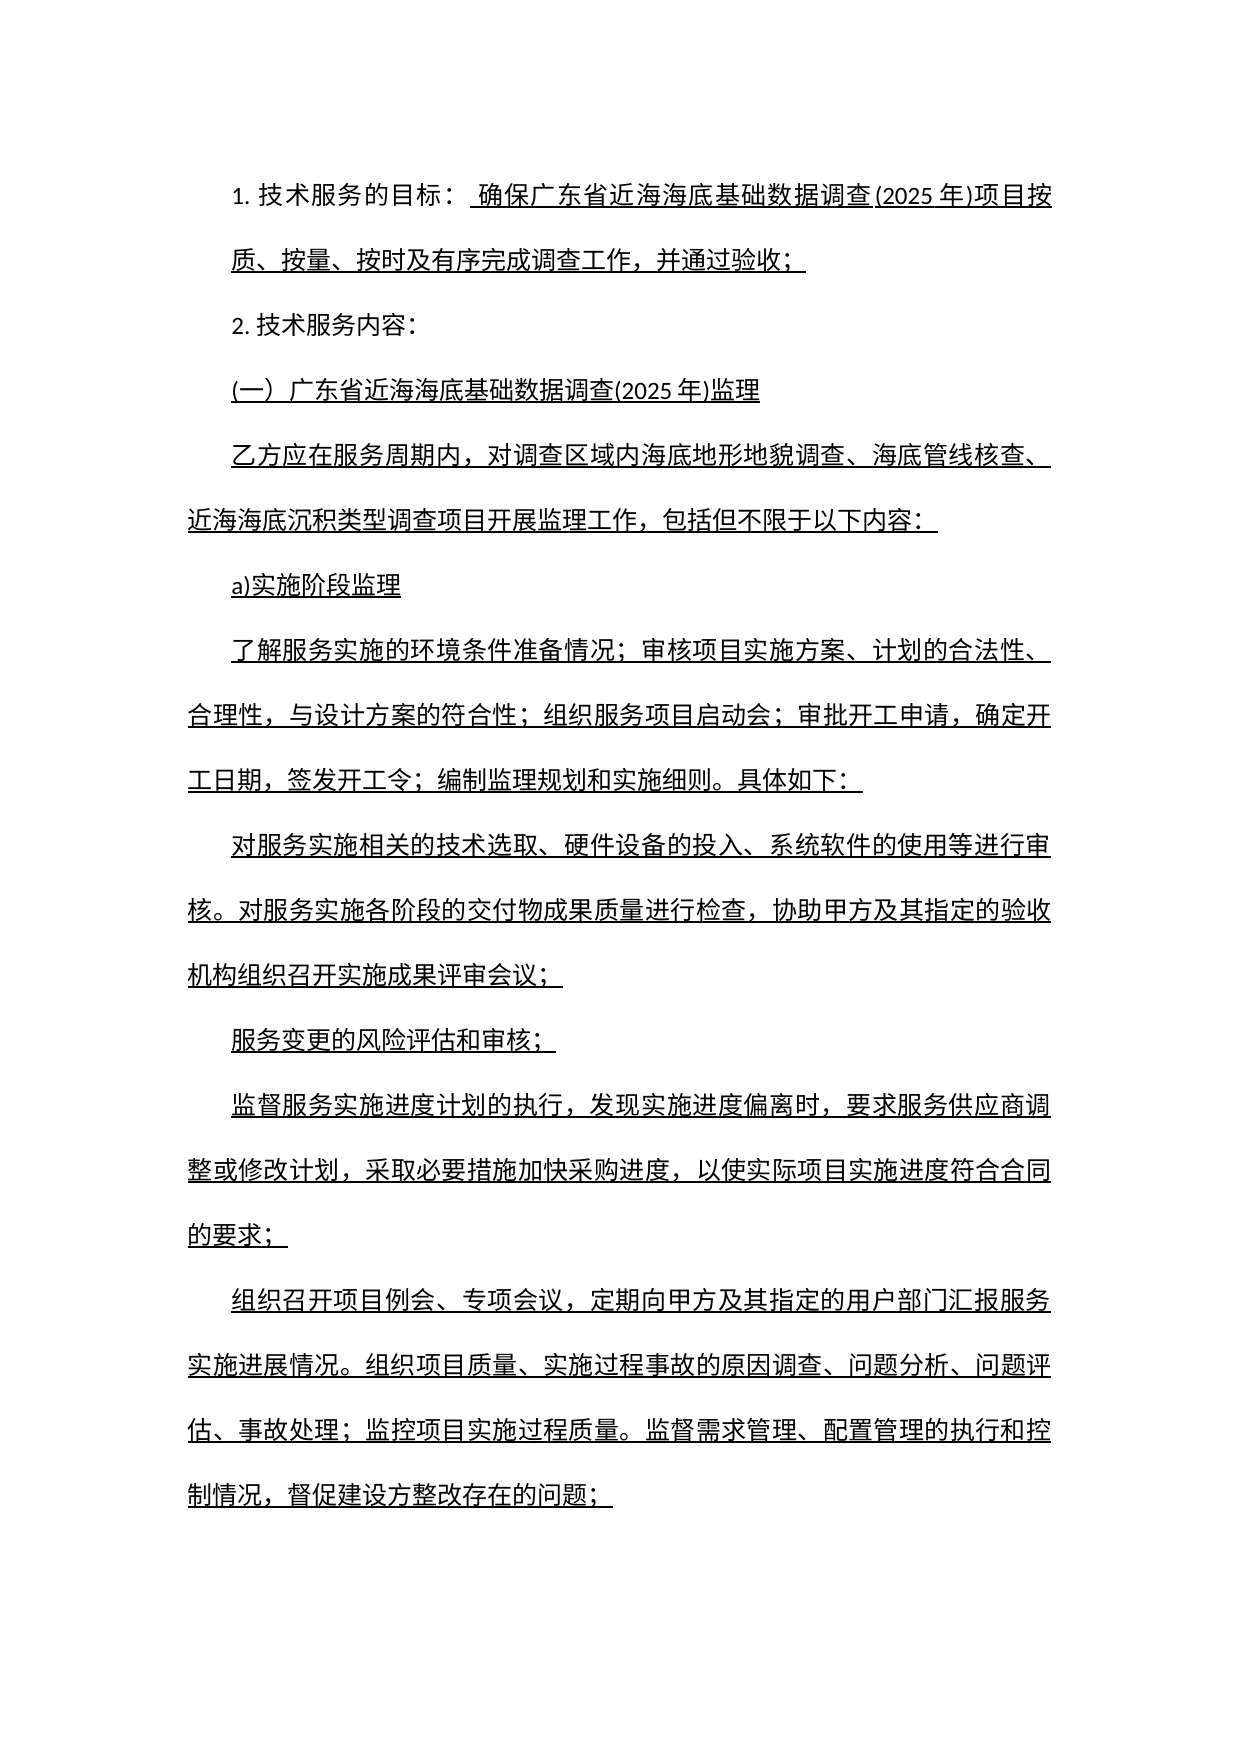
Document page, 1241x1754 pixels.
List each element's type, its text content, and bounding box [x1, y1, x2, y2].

text 监督服务实施进度计划的执行，发现实施进度偏离时，要求服务供应商调整或修改计划，采取必要措施加快采购进度，以使实际项目实施进度符合合同的要求； [187, 1072, 1053, 1267]
text (一）广东省近海海底基础数据调查(2025年)监理 [187, 357, 1053, 422]
text 服务变更的风险评估和审核； [187, 1007, 1053, 1072]
text 对服务实施相关的技术选取、硬件设备的投入、系统软件的使用等进行审核。对服务实施各阶段的交付物成果质量进行检查，协助甲方及其指定的验收机构组织召开实施成果评审会议； [187, 812, 1053, 1007]
text 2. 技术服务内容： [187, 292, 1053, 357]
text 了解服务实施的环境条件准备情况；审核项目实施方案、计划的合法性、合理性，与设计方案的符合性；组织服务项目启动会；审批开工申请，确定开工日期，签发开工令；编制监理规划和实施细则。具体如下： [187, 617, 1053, 812]
text a)实施阶段监理 [187, 552, 1053, 617]
text 组织召开项目例会、专项会议，定期向甲方及其指定的用户部门汇报服务实施进展情况。组织项目质量、实施过程事故的原因调查、问题分析、问题评估、事故处理；监控项目实施过程质量。监督需求管理、配置管理的执行和控制情况，督促建设方整改存在的问题； [187, 1267, 1053, 1527]
text 乙方应在服务周期内，对调查区域内海底地形地貌调查、海底管线核查、近海海底沉积类型调查项目开展监理工作，包括但不限于以下内容： [187, 422, 1053, 552]
text 1. 技术服务的目标： 确保广东省近海海底基础数据调查(2025年)项目按质、按量、按时及有序完成调查工作，并通过验收； [231, 162, 1053, 292]
